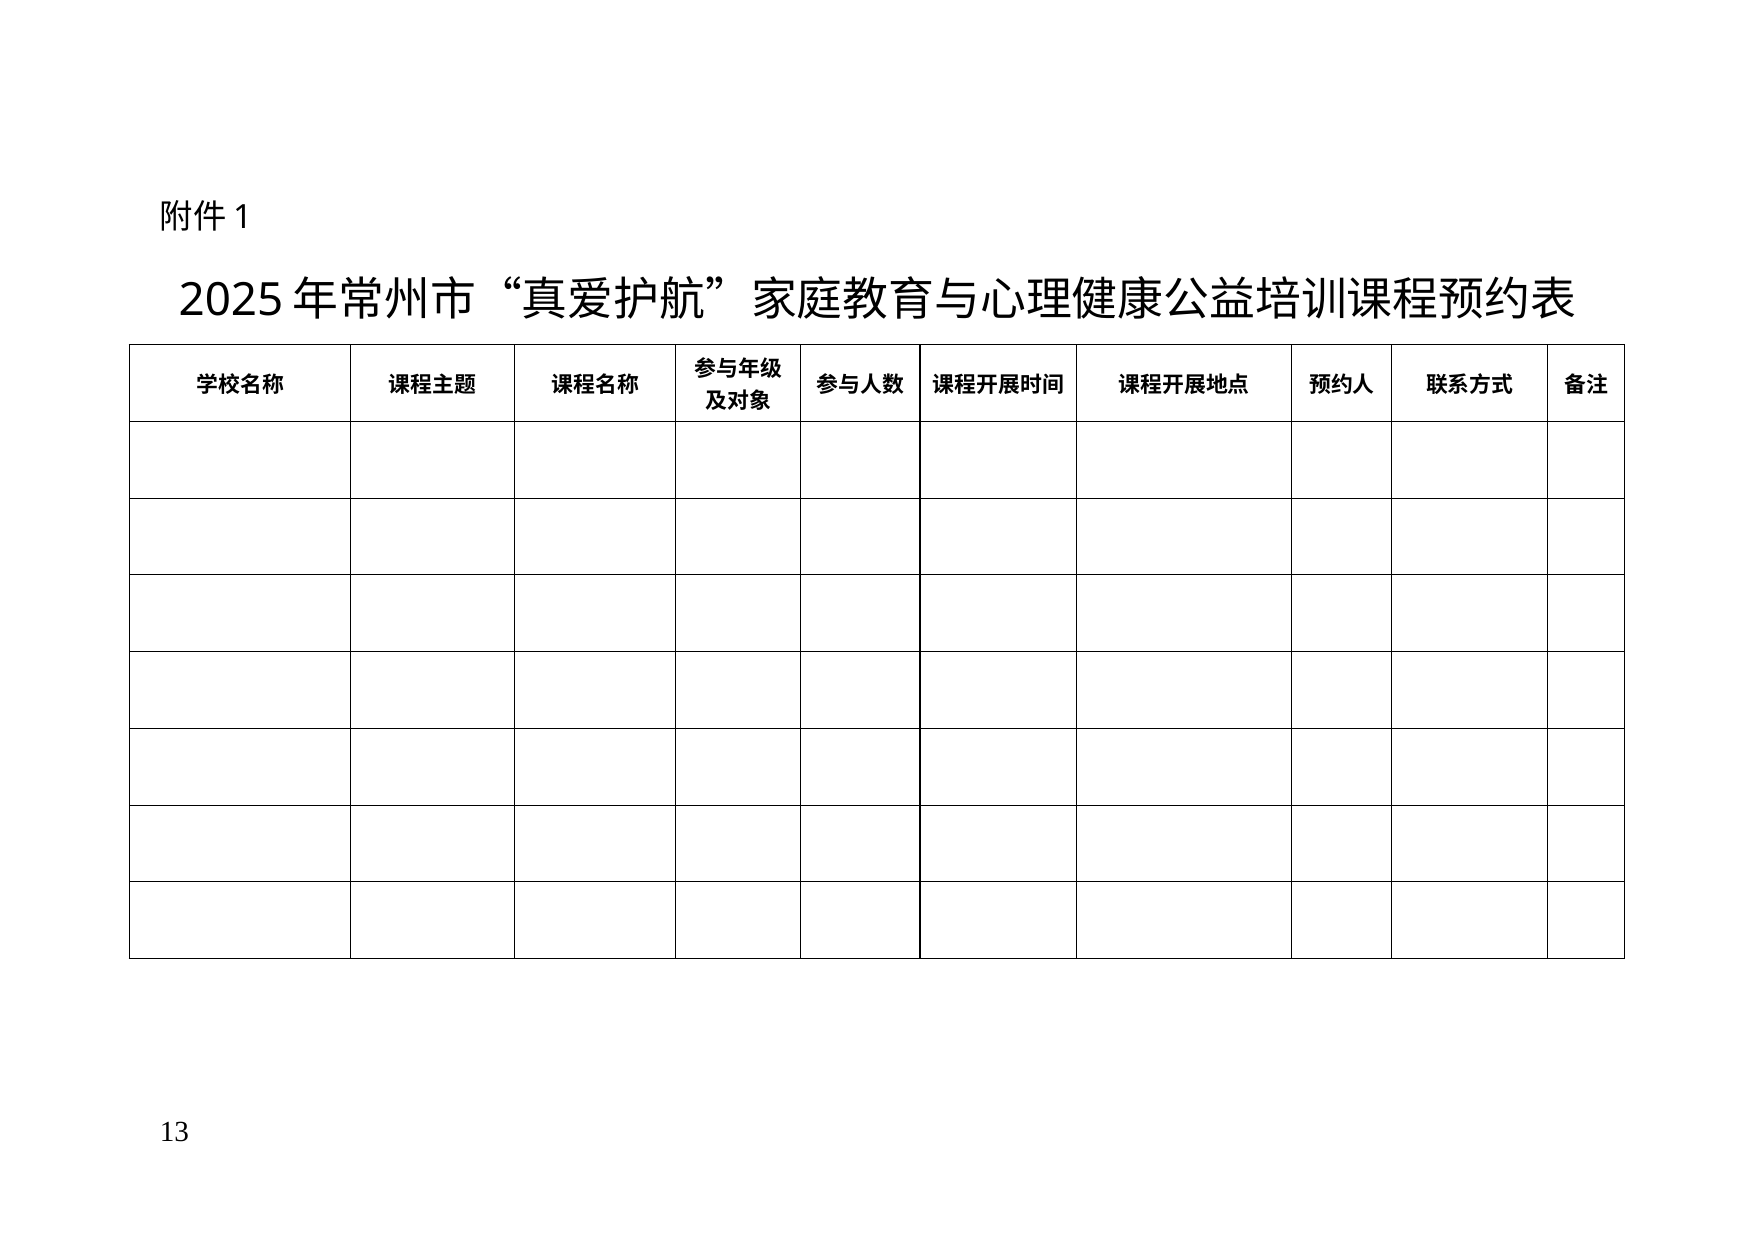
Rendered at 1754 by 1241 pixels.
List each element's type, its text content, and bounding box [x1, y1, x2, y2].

table_cell [676, 806, 800, 881]
table_cell [1292, 575, 1391, 651]
table_cell [351, 729, 514, 804]
table_header 课程开展时间 [921, 345, 1076, 421]
table_cell [351, 806, 514, 881]
table_cell [515, 422, 675, 497]
table_header 参与年级 及对象 [676, 345, 800, 421]
table_cell [801, 575, 919, 651]
table_cell [515, 882, 675, 958]
table_cell [1392, 729, 1547, 804]
table_cell [801, 806, 919, 881]
table_cell [1077, 422, 1291, 497]
table_cell [676, 575, 800, 651]
table_cell [676, 729, 800, 804]
table_cell [1392, 499, 1547, 574]
table_cell [1292, 806, 1391, 881]
table_cell [1077, 729, 1291, 804]
table_cell [1548, 575, 1624, 651]
table_cell [130, 652, 350, 728]
table_cell [921, 499, 1076, 574]
table_cell [676, 422, 800, 497]
table_cell [801, 652, 919, 728]
table_cell [351, 575, 514, 651]
table_cell [676, 499, 800, 574]
table_cell [515, 499, 675, 574]
table_cell [1392, 575, 1547, 651]
text 附件1 [159, 181, 1594, 246]
table_cell [1548, 422, 1624, 497]
table_cell [1548, 806, 1624, 881]
table_cell [1077, 652, 1291, 728]
table_cell [351, 422, 514, 497]
table_cell [676, 652, 800, 728]
table_cell [921, 882, 1076, 958]
table_cell [130, 882, 350, 958]
table_cell [1292, 499, 1391, 574]
table_cell [1548, 652, 1624, 728]
table_cell [1548, 499, 1624, 574]
table_cell [130, 575, 350, 651]
table_cell [921, 422, 1076, 497]
table_header 联系方式 [1392, 345, 1547, 421]
table_header 参与人数 [801, 345, 919, 421]
table_cell [1548, 729, 1624, 804]
text 2025年常州市“真爱护航”家庭教育与心理健康公益培训课程预约表 [159, 246, 1594, 344]
table_header 学校名称 [130, 345, 350, 421]
table_cell [1292, 882, 1391, 958]
table_cell [1548, 882, 1624, 958]
table_cell [351, 652, 514, 728]
table_header 课程主题 [351, 345, 514, 421]
table_header 预约人 [1292, 345, 1391, 421]
table_cell [130, 806, 350, 881]
table_header 备注 [1548, 345, 1624, 421]
table_cell [1077, 882, 1291, 958]
table_cell [1077, 806, 1291, 881]
table_cell [1392, 882, 1547, 958]
table_cell [1077, 499, 1291, 574]
table_cell [921, 652, 1076, 728]
table_cell [1077, 575, 1291, 651]
table_cell [130, 499, 350, 574]
table_cell [1292, 652, 1391, 728]
table_cell [515, 806, 675, 881]
table_cell [801, 882, 919, 958]
table_cell [801, 499, 919, 574]
table_cell [921, 806, 1076, 881]
table_cell [130, 729, 350, 804]
table_cell [801, 422, 919, 497]
table_cell [801, 729, 919, 804]
table_cell [921, 729, 1076, 804]
table_header 课程开展地点 [1077, 345, 1291, 421]
table_cell [1292, 729, 1391, 804]
table_cell [351, 882, 514, 958]
table_cell [515, 652, 675, 728]
table_cell [1292, 422, 1391, 497]
table_cell [921, 575, 1076, 651]
table_cell [515, 575, 675, 651]
table_cell [676, 882, 800, 958]
table_cell [130, 422, 350, 497]
table_cell [1392, 652, 1547, 728]
table_cell [1392, 806, 1547, 881]
table_cell [515, 729, 675, 804]
table_header 课程名称 [515, 345, 675, 421]
table_cell [1392, 422, 1547, 497]
table_cell [351, 499, 514, 574]
